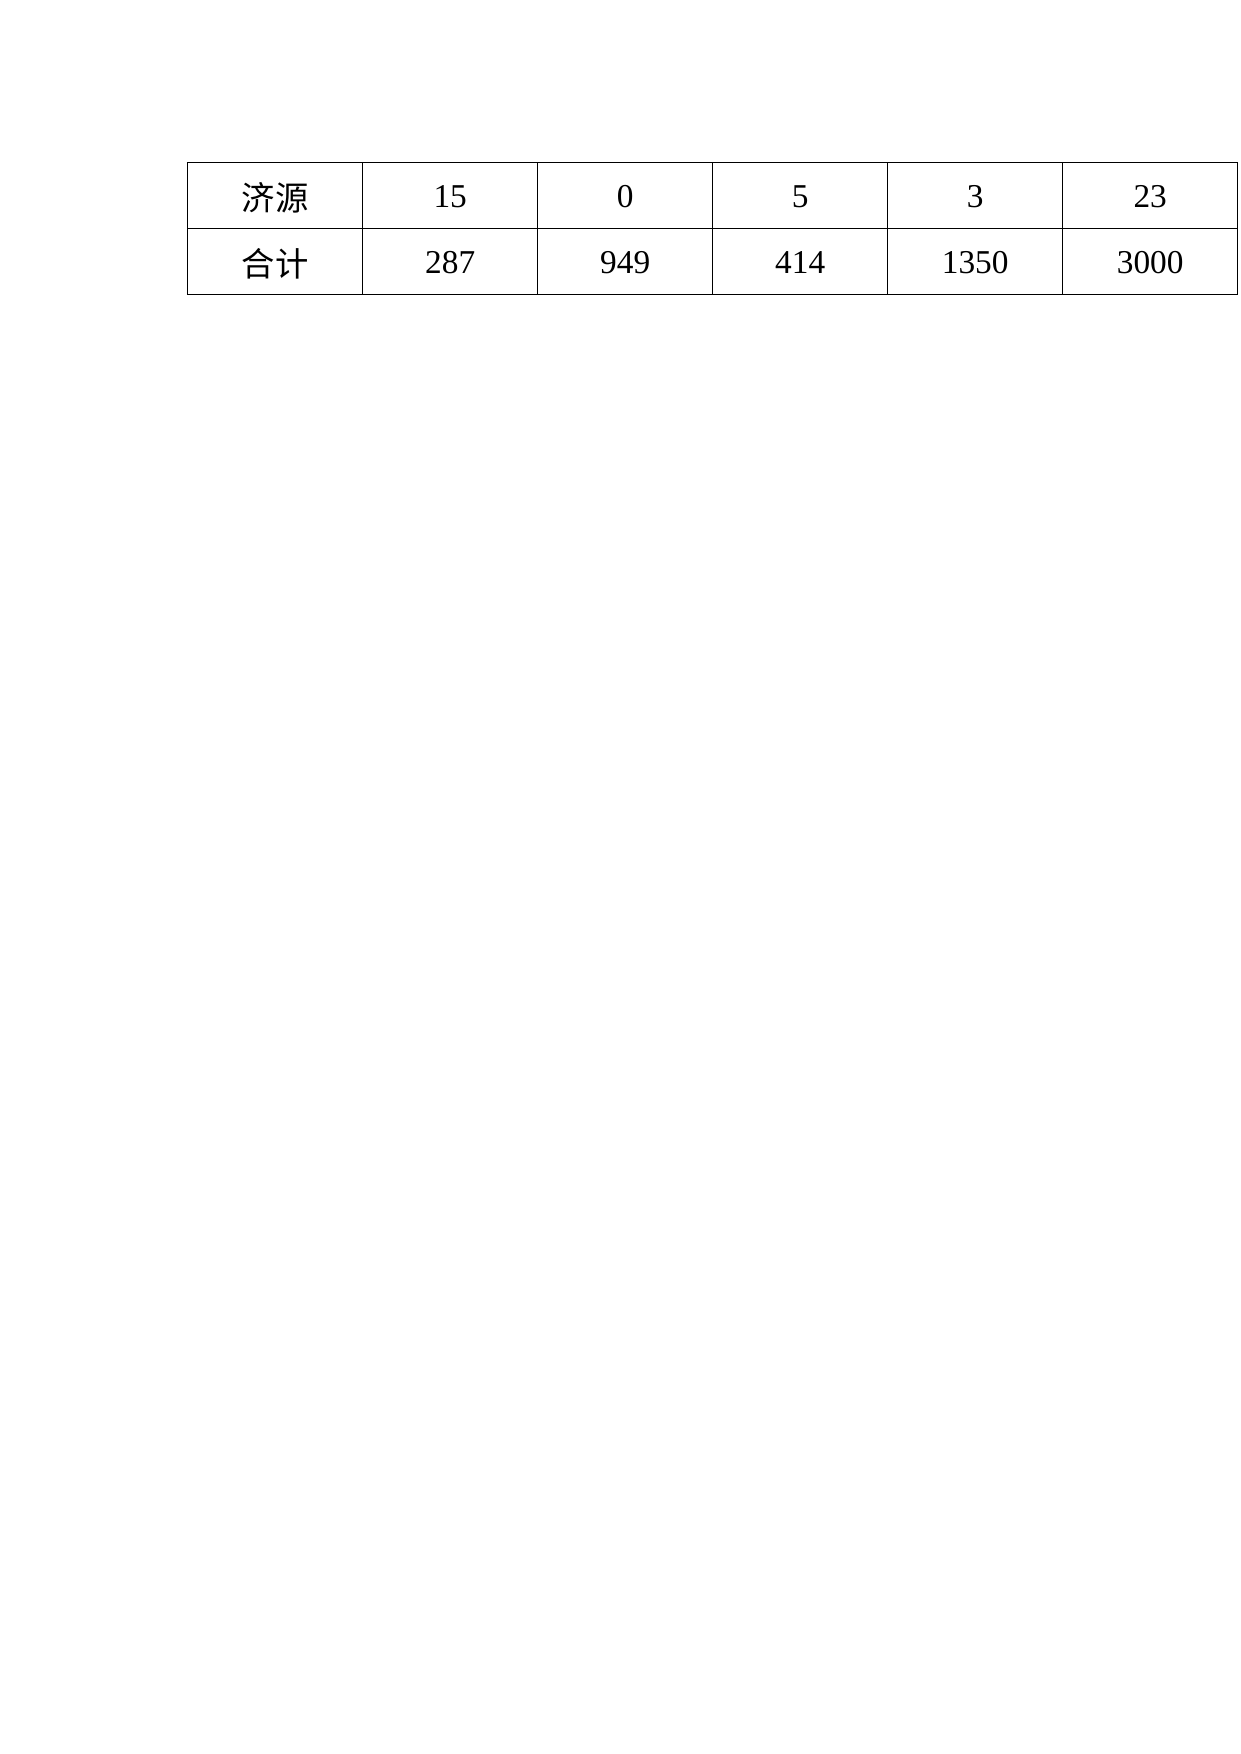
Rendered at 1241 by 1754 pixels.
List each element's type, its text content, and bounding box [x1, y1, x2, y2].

table_cell 414 [713, 229, 887, 294]
table_cell 949 [538, 229, 712, 294]
table_cell 15 [363, 163, 537, 228]
table_cell 济源 [188, 163, 362, 228]
table_cell 5 [713, 163, 887, 228]
table_cell 23 [1063, 163, 1237, 228]
table_cell 3 [888, 163, 1062, 228]
table_cell 0 [538, 163, 712, 228]
table_cell 287 [363, 229, 537, 294]
table_cell 3000 [1063, 229, 1237, 294]
table_cell 合计 [188, 229, 362, 294]
table_cell 1350 [888, 229, 1062, 294]
